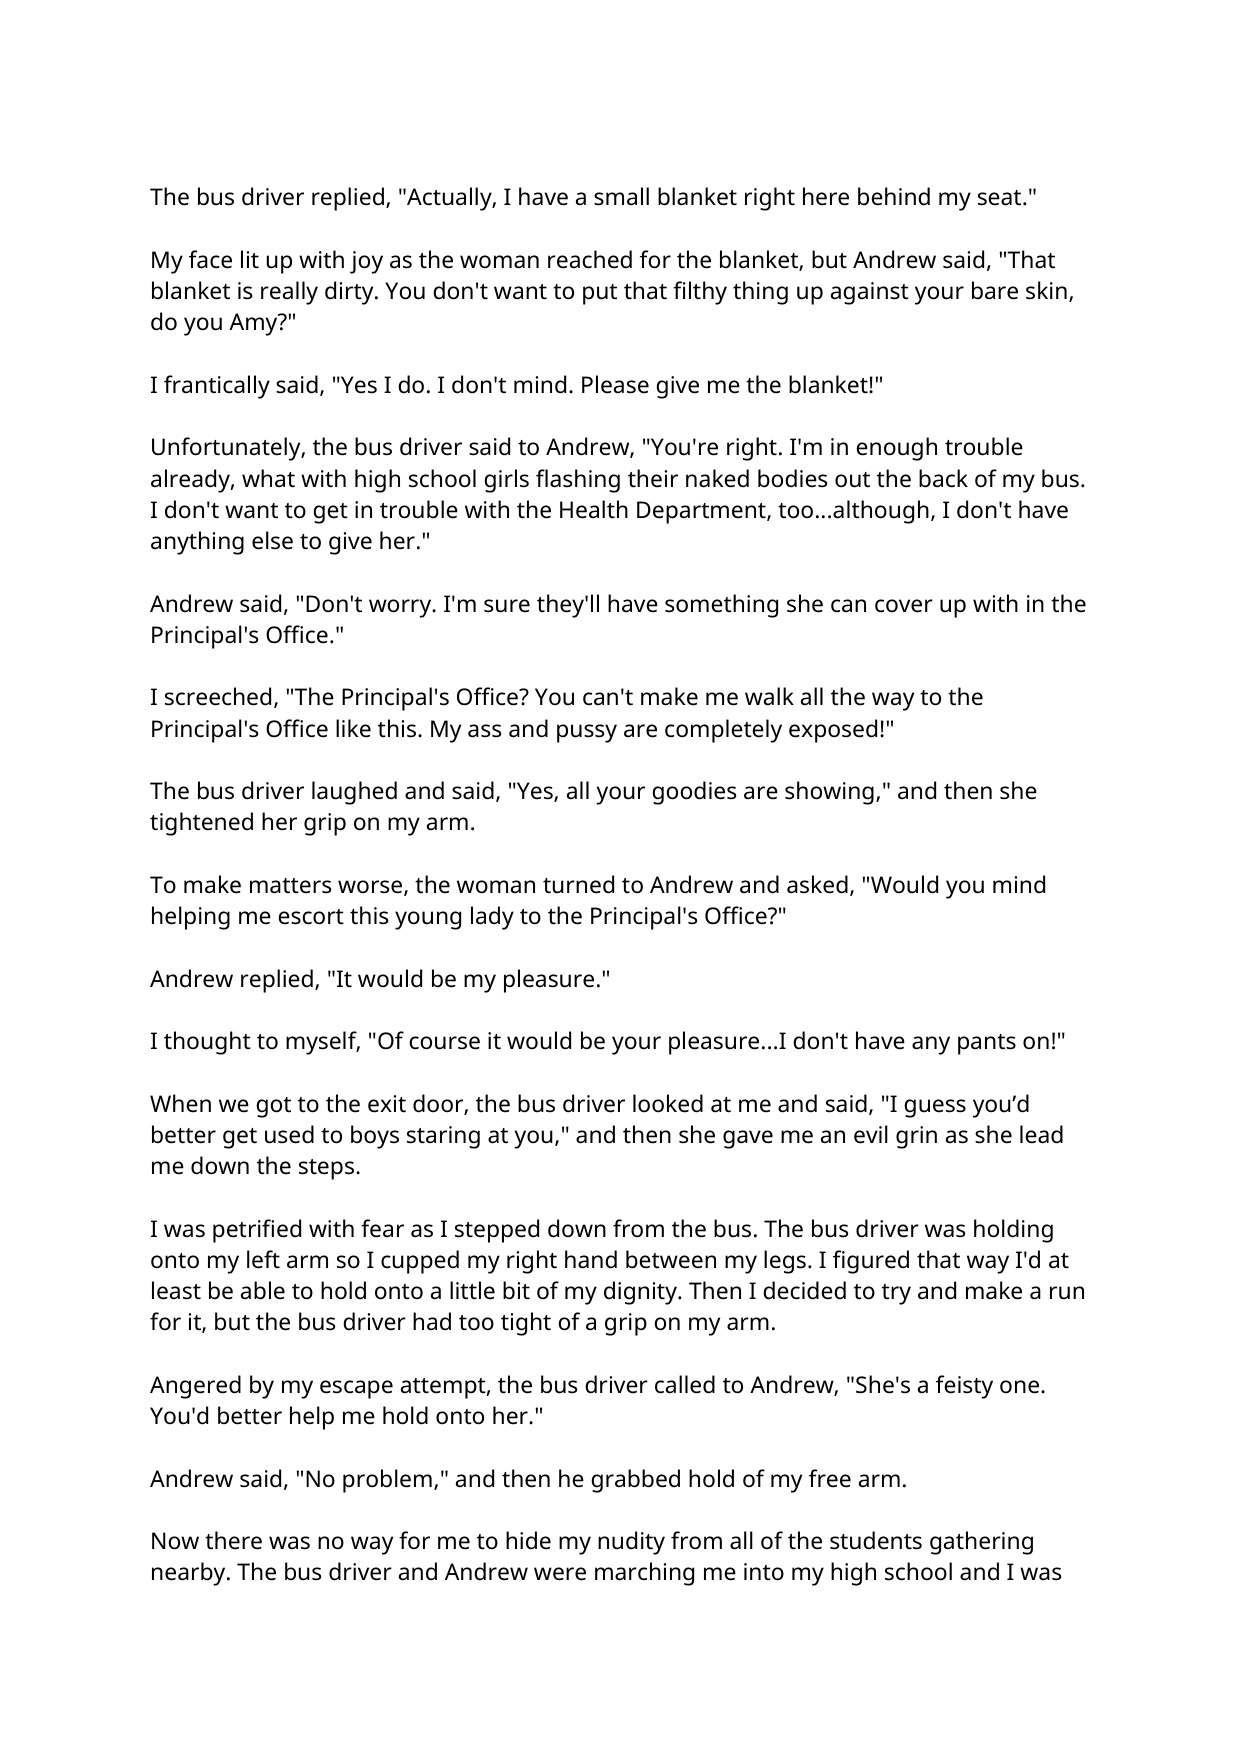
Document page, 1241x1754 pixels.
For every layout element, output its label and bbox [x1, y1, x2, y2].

text [150, 150, 1090, 1587]
